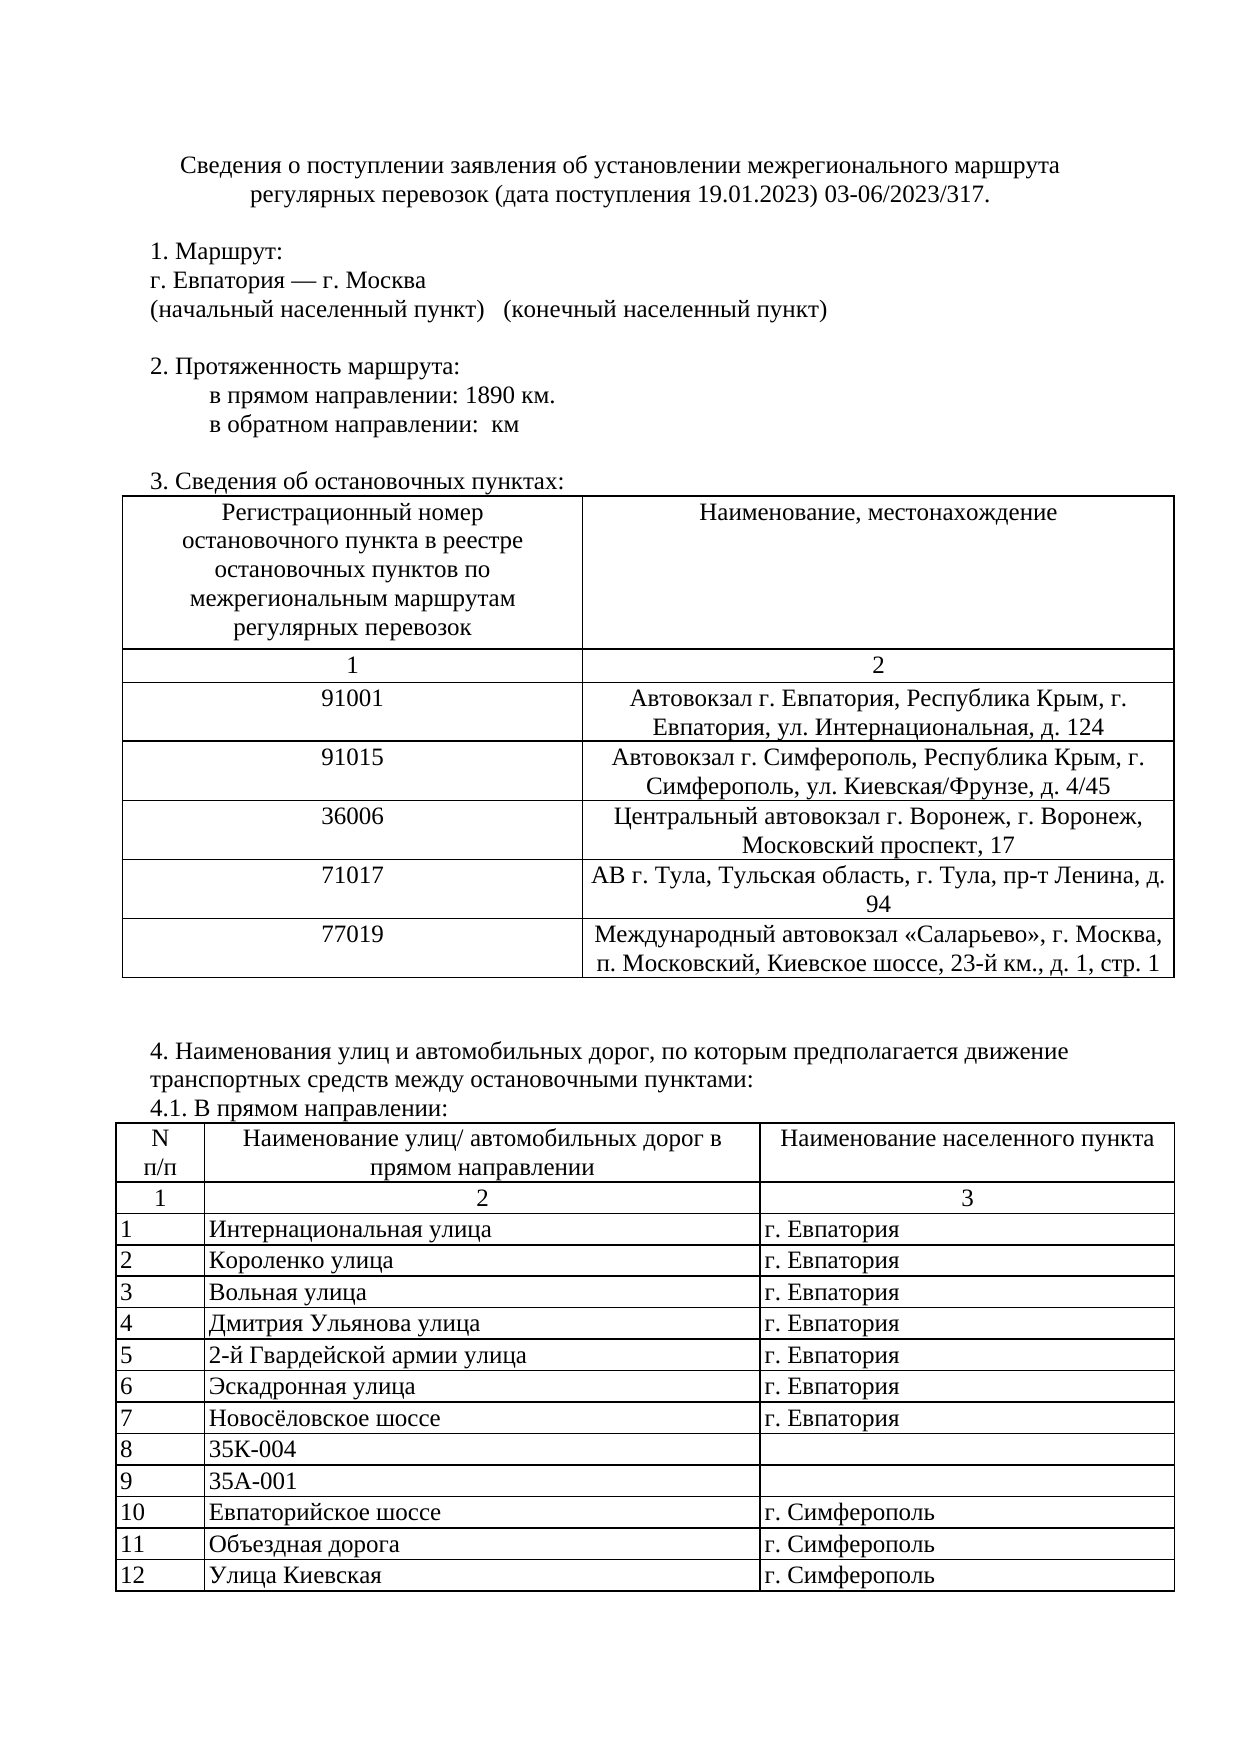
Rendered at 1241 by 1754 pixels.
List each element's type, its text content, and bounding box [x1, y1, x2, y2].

table_cell 91001 [123, 683, 582, 740]
text в прямом направлении: 1890 км. [150, 380, 1090, 409]
table_cell 35А-001 [205, 1466, 759, 1496]
table_cell 3 [117, 1277, 204, 1307]
text 1. Маршрут: [150, 236, 1090, 265]
table_cell г. Симферополь [761, 1497, 1174, 1527]
table_cell Дмитрия Ульянова улица [205, 1308, 759, 1338]
table_cell 9 [117, 1466, 204, 1496]
text Сведения о поступлении заявления об установлении межрегионального маршрута регулярных перевозок (дата поступления 19.01.2023) 03-06/2023/317. [150, 150, 1090, 207]
table_cell г. Евпатория [761, 1308, 1174, 1338]
table_cell г. Симферополь [761, 1560, 1174, 1590]
table_cell Короленко улица [205, 1246, 759, 1275]
table_cell г. Евпатория [761, 1371, 1174, 1401]
table_cell 7 [117, 1403, 204, 1433]
table_cell 36006 [123, 801, 582, 858]
text 4.1. В прямом направлении: [150, 1093, 1090, 1122]
table_cell Интернациональная улица [205, 1214, 759, 1244]
table_header Регистрационный номер остановочного пункта в реестре остановочных пунктов по межрегиональным маршрутам регулярных перевозок [123, 497, 582, 648]
table_cell Международный автовокзал «Саларьево», г. Москва, п. Московский, Киевское шоссе, 23-й км., д. 1, стр. 1 [583, 919, 1173, 977]
table_header Наименование, местонахождение [583, 497, 1173, 648]
table_cell Новосёловское шоссе [205, 1403, 759, 1433]
table_header N п/п [117, 1124, 204, 1181]
table_header Наименование улиц/ автомобильных дорог в прямом направлении [205, 1124, 759, 1181]
table_cell 77019 [123, 919, 582, 977]
table_cell г. Евпатория [761, 1340, 1174, 1370]
table_cell [761, 1434, 1174, 1464]
table_cell Центральный автовокзал г. Воронеж, г. Воронеж, Московский проспект, 17 [583, 801, 1173, 858]
text 4. Наименования улиц и автомобильных дорог, по которым предполагается движение транспортных средств между остановочными пунктами: [150, 1036, 1090, 1093]
table_cell г. Евпатория [761, 1246, 1174, 1275]
table_cell 3 [761, 1183, 1174, 1212]
table_cell Эскадронная улица [205, 1371, 759, 1401]
table_cell Евпаторийское шоссе [205, 1497, 759, 1527]
table_cell 1 [117, 1214, 204, 1244]
table_cell 11 [117, 1529, 204, 1558]
text 2. Протяженность маршрута: [150, 351, 1090, 380]
table_cell г. Евпатория [761, 1277, 1174, 1307]
table_cell 6 [117, 1371, 204, 1401]
table_cell Автовокзал г. Симферополь, Республика Крым, г. Симферополь, ул. Киевская/Фрунзе, д. 4/45 [583, 742, 1173, 799]
text (начальный населенный пункт) (конечный населенный пункт) [150, 294, 1090, 322]
table_cell 71017 [123, 860, 582, 918]
table_cell 91015 [123, 742, 582, 799]
table_cell 10 [117, 1497, 204, 1527]
table_cell 12 [117, 1560, 204, 1590]
table_cell [761, 1466, 1174, 1496]
table_cell 8 [117, 1434, 204, 1464]
table_cell 1 [117, 1183, 204, 1212]
table_header Наименование населенного пункта [761, 1124, 1174, 1181]
table_cell 4 [117, 1308, 204, 1338]
text г. Евпатория — г. Москва [150, 265, 1090, 294]
table_cell Улица Киевская [205, 1560, 759, 1590]
table_cell г. Симферополь [761, 1529, 1174, 1558]
table_cell 2 [205, 1183, 759, 1212]
table_cell 5 [117, 1340, 204, 1370]
table_cell 2-й Гвардейской армии улица [205, 1340, 759, 1370]
table_cell 2 [583, 650, 1173, 681]
table_cell Вольная улица [205, 1277, 759, 1307]
table_cell Объездная дорога [205, 1529, 759, 1558]
table_cell 2 [117, 1246, 204, 1275]
table_cell г. Евпатория [761, 1403, 1174, 1433]
table_cell АВ г. Тула, Тульская область, г. Тула, пр-т Ленина, д. 94 [583, 860, 1173, 918]
table_cell г. Евпатория [761, 1214, 1174, 1244]
text 3. Сведения об остановочных пунктах: [150, 466, 1090, 495]
text в обратном направлении: км [150, 409, 1090, 437]
table_cell Автовокзал г. Евпатория, Республика Крым, г. Евпатория, ул. Интернациональная, д. 124 [583, 683, 1173, 740]
table_cell 35К-004 [205, 1434, 759, 1464]
table_cell 1 [123, 650, 582, 681]
